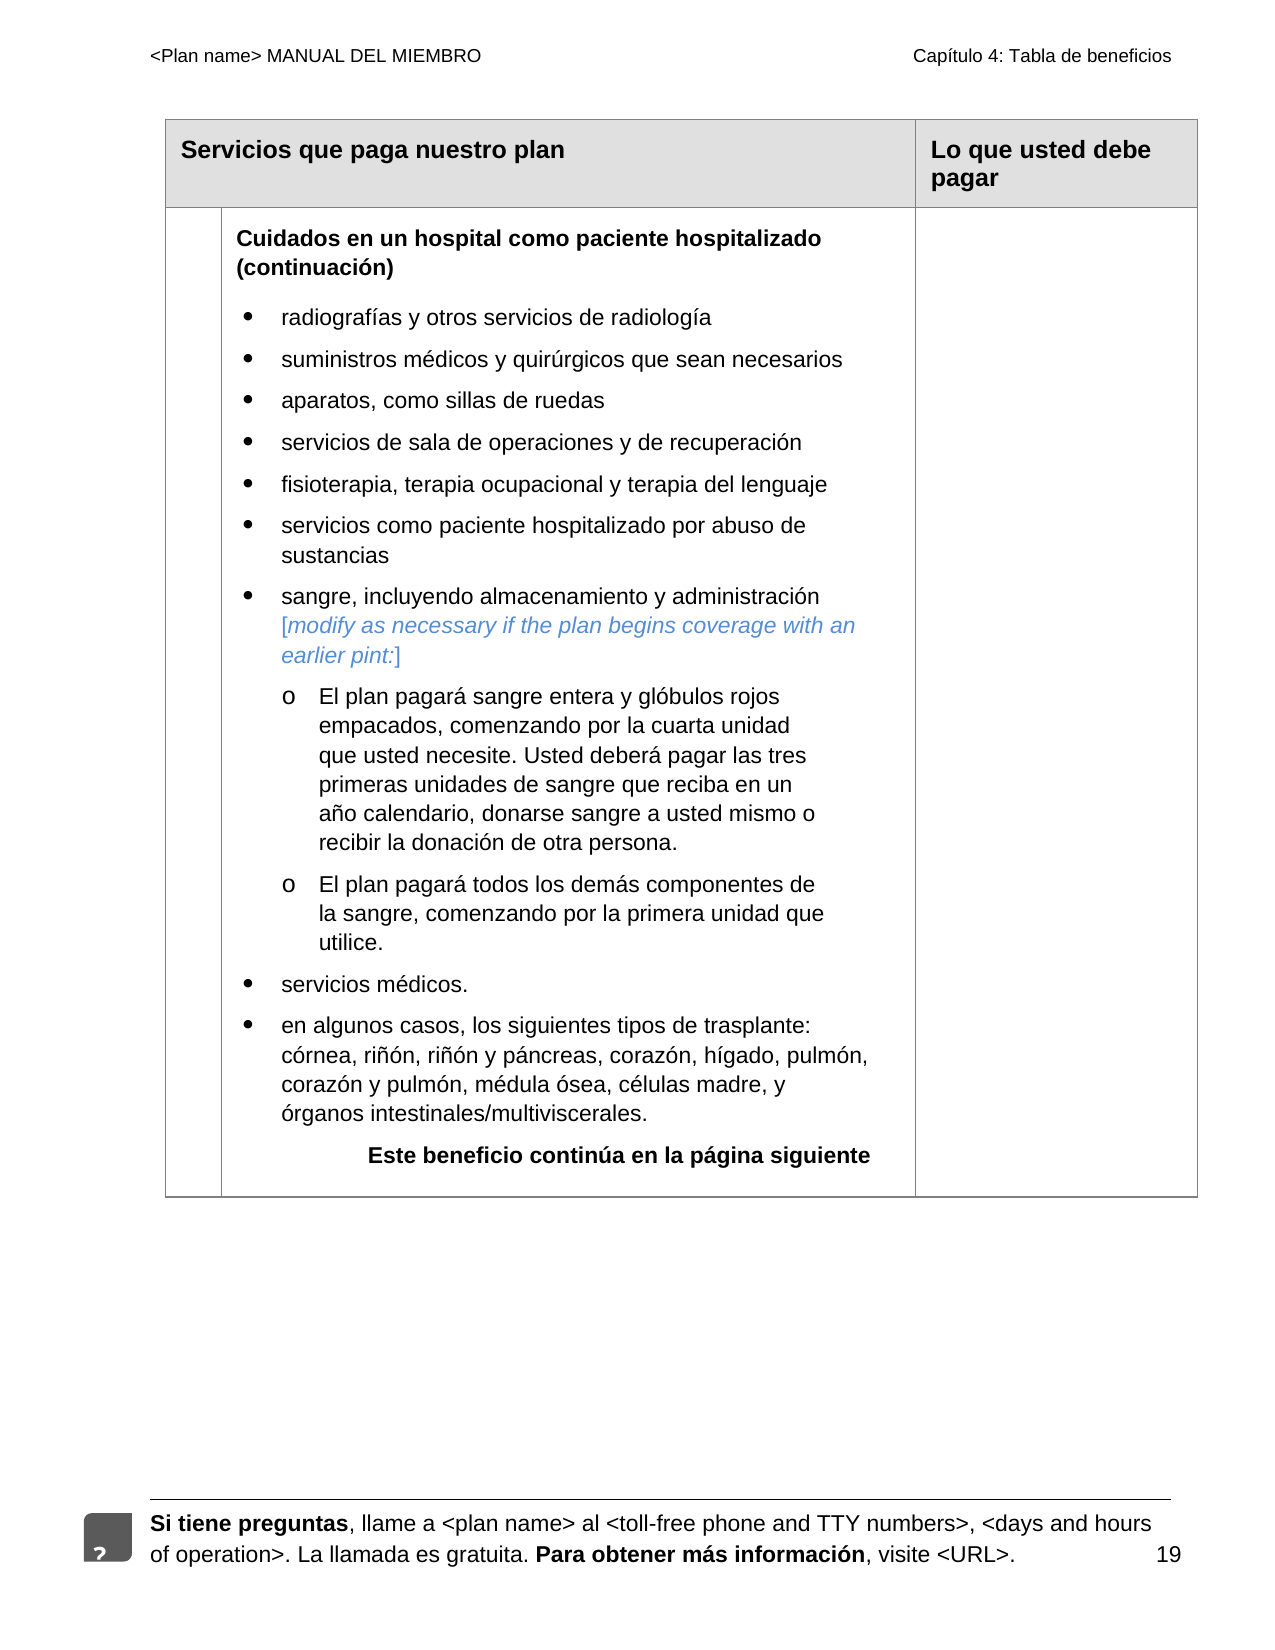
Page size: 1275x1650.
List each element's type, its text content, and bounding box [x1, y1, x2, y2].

table_header Lo que usted debe pagar [916, 120, 1197, 207]
table_cell [916, 208, 1197, 1196]
table_header Servicios que paga nuestro plan [166, 120, 915, 207]
table_cell [166, 208, 221, 1196]
table_cell Cuidados en un hospital como paciente hospitalizado (continuación) radiografías y otros servicios de radiología suministros médicos y quirúrgicos que sean necesarios aparatos, como sillas de ruedas servicios de sala de operaciones y de recuperación fisioterapia, terapia ocupacional y terapia del lenguaje servicios como paciente hospitalizado por abuso de sustancias sangre, incluyendo almacenamiento y administración [modify as necessary if the plan begins coverage with an earlier pint:] El plan pagará sangre entera y glóbulos rojos empacados, comenzando por la cuarta unidad que usted necesite. Usted deberá pagar las tres primeras unidades de sangre que reciba en un año calendario, donarse sangre a usted mismo o recibir la donación de otra persona. El plan pagará todos los demás componentes de la sangre, comenzando por la primera unidad que utilice. servicios médicos. en algunos casos, los siguientes tipos de trasplante: córnea, riñón, riñón y páncreas, corazón, hígado, pulmón, corazón y pulmón, médula ósea, células madre, y órganos intestinales/multiviscerales. Este beneficio continúa en la página siguiente [222, 208, 915, 1196]
